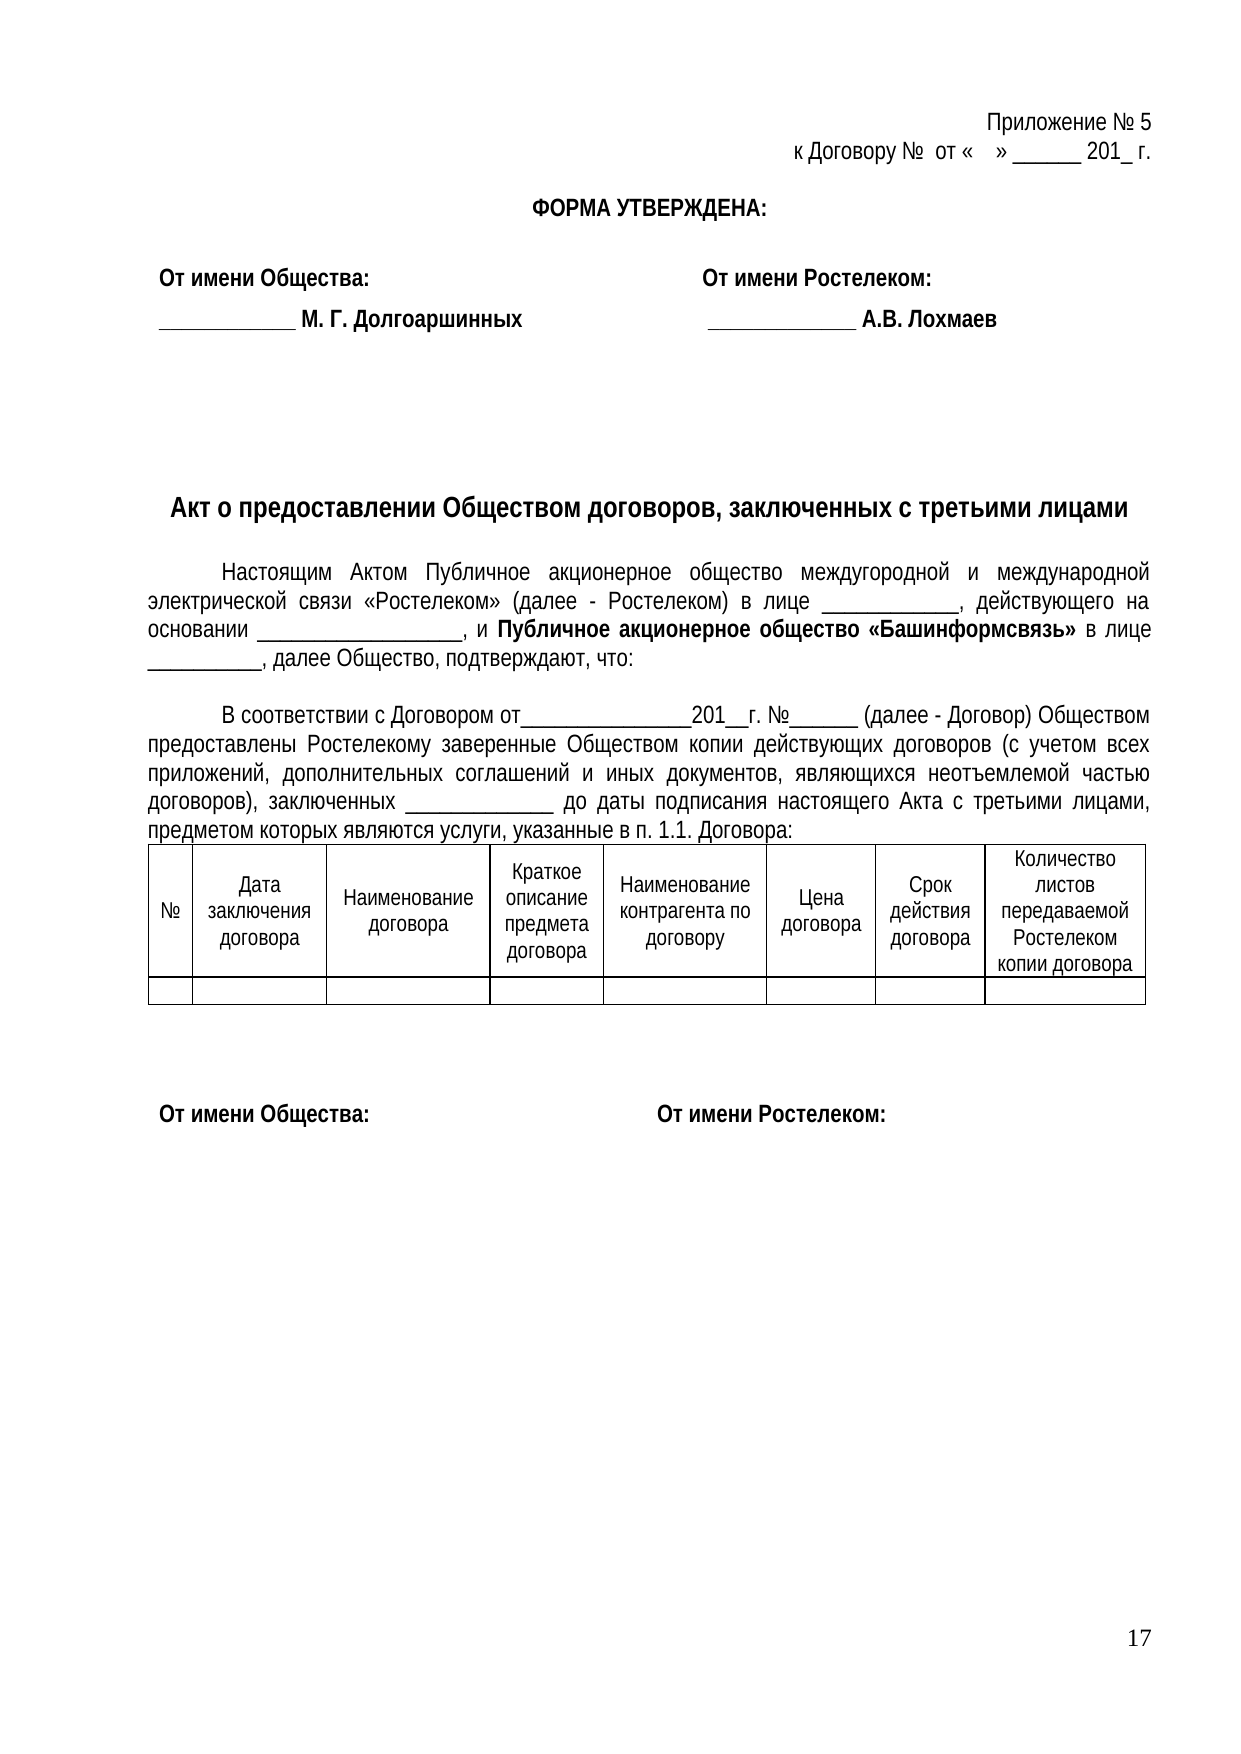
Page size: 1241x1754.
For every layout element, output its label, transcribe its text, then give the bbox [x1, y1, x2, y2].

table_header От имени Общества: ____________ М. Г. Долгоаршинных [148, 250, 646, 376]
table_cell [604, 978, 766, 1004]
text ФОРМА УТВЕРЖДЕНА: [148, 193, 1152, 222]
table_cell [767, 978, 875, 1004]
table_cell [986, 978, 1145, 1004]
table_header Цена договора [767, 845, 875, 976]
table_header № [149, 845, 192, 976]
text В соответствии с Договором от_______________201__г. №______ (далее - Договор) Обществом предоставлены Ростелекому заверенные Обществом копии действующих договоров (с учетом всех приложений, дополнительных соглашений и иных документов, являющихся неотъемлемой частью договоров), заключенных _____________ до даты подписания настоящего Акта с третьими лицами, предметом которых являются услуги, указанные в п. 1.1. Договора: [148, 700, 1152, 843]
table_cell [193, 978, 326, 1004]
table_header От имени Ростелеком: [646, 1086, 1145, 1170]
table_header Наименование договора [327, 845, 489, 976]
table_header От имени Ростелеком: _____________ А.В. Лохмаев [646, 250, 1145, 376]
table_header Краткое описание предмета договора [491, 845, 603, 976]
table_header Наименование контрагента по договору [604, 845, 766, 976]
text Приложение № 5 [148, 107, 1152, 136]
text к Договору № от « » ______ 201_ г. [148, 136, 1152, 164]
table_header Дата заключения договора [193, 845, 326, 976]
text Акт о предоставлении Обществом договоров, заключенных с третьими лицами [148, 490, 1152, 524]
text Настоящим Актом Публичное акционерное общество междугородной и международной электрической связи «Ростелеком» (далее - Ростелеком) в лице ____________, действующего на основании __________________, и Публичное акционерное общество «Башинформсвязь» в лице __________, далее Общество, подтверждают, что: [148, 557, 1152, 672]
table_cell [327, 978, 489, 1004]
table_cell [491, 978, 603, 1004]
table_cell [149, 978, 192, 1004]
table_header Количество листов передаваемой Ростелеком копии договора [986, 845, 1145, 976]
table_cell [876, 978, 984, 1004]
table_header От имени Общества: [148, 1086, 646, 1170]
table_header Срок действия договора [876, 845, 984, 976]
